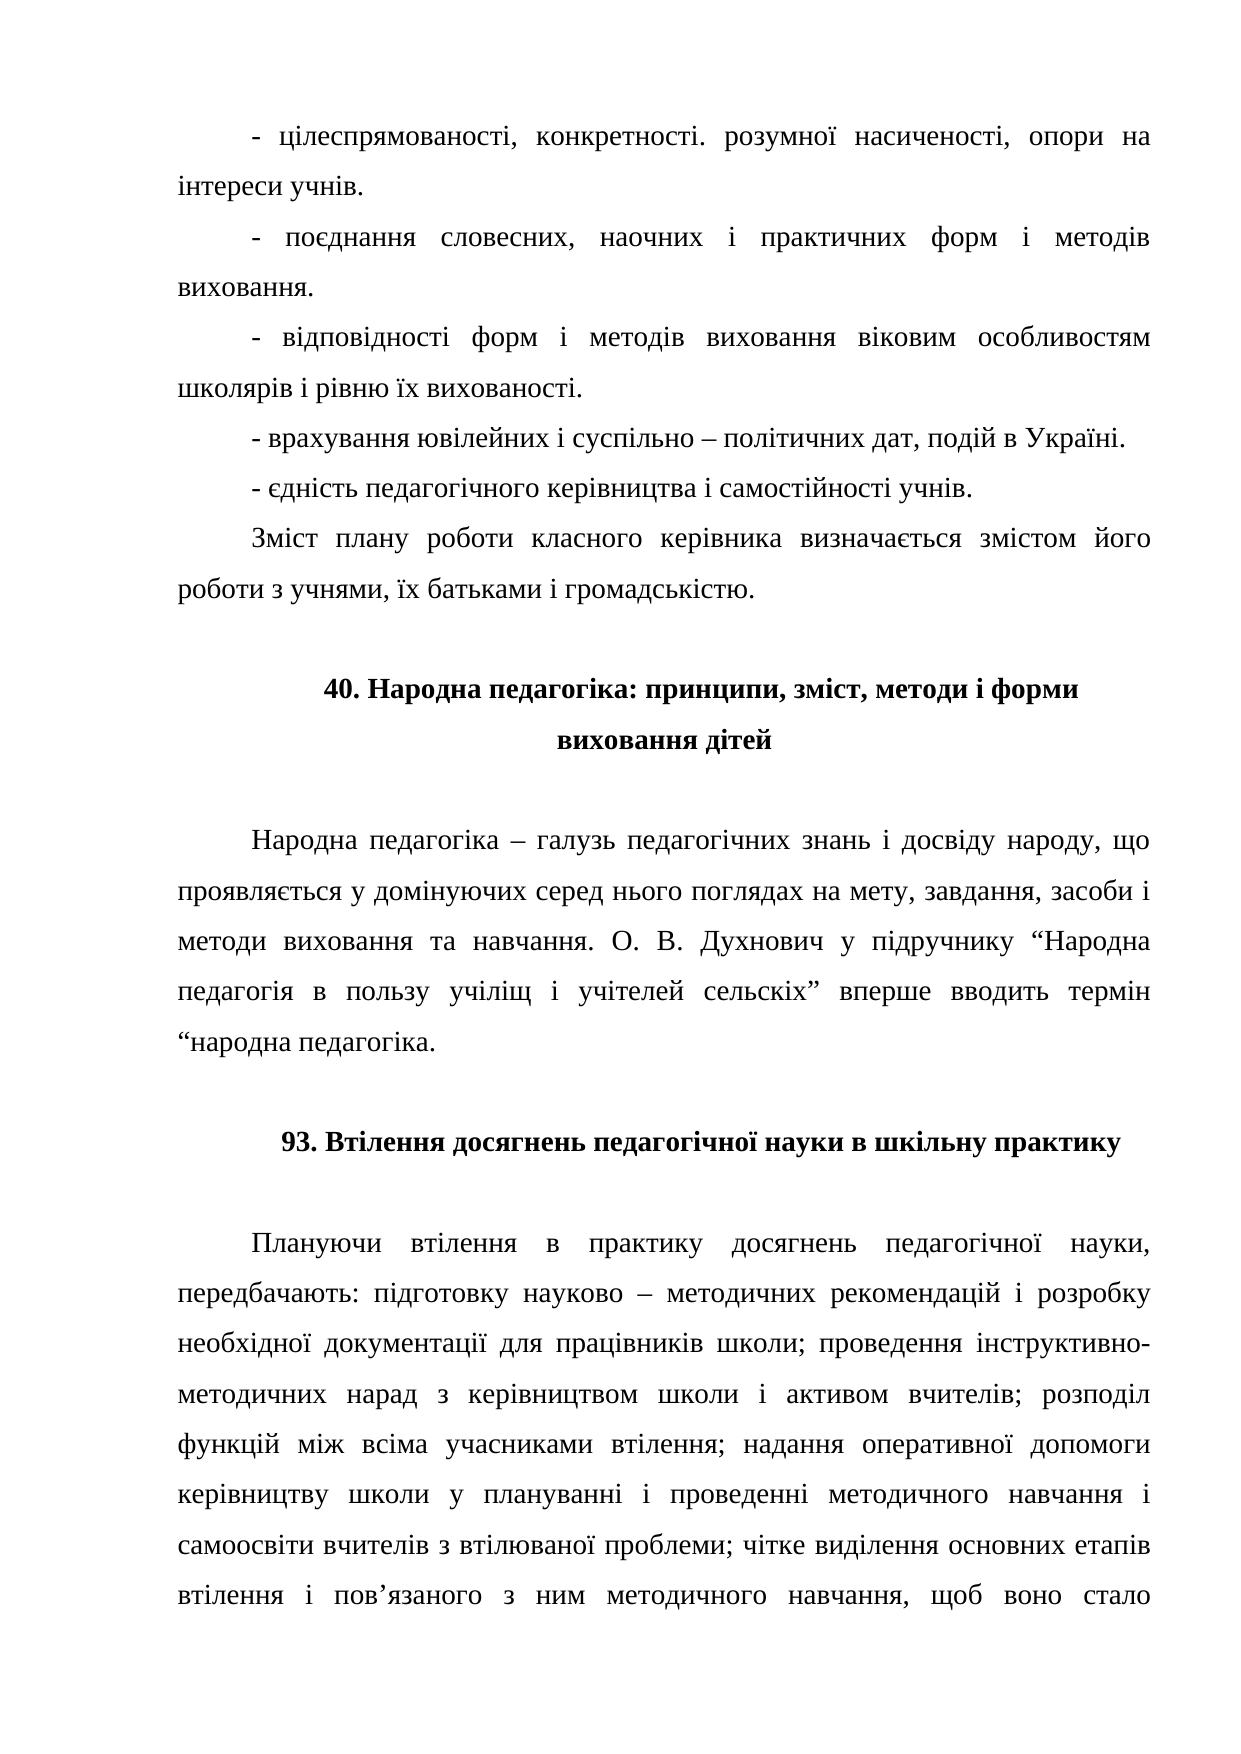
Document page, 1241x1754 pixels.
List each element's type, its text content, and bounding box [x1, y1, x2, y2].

text Народна педагогіка – галузь педагогічних знань і досвіду народу, що проявляється у домінуючих серед нього поглядах на мету, завдання, засоби і методи виховання та навчання. О. В. Духнович у підручнику “Народна педагогія в пользу учіліщ і учітелей сельскіх” вперше вводить термін “народна педагогіка. [177, 822, 1152, 1057]
text - єдність педагогічного керівництва і самостійності учнів. [177, 470, 1152, 504]
text 40. Народна педагогіка: принципи, зміст, методи і форми виховання дітей [177, 672, 1152, 755]
text - відповідності форм і методів виховання віковим особливостям школярів і рівню їх вихованості. [177, 319, 1152, 403]
text - поєднання словесних, наочних і практичних форм і методів виховання. [177, 219, 1152, 303]
text Зміст плану роботи класного керівника визначається змістом його роботи з учнями, їх батьками і громадськістю. [177, 521, 1152, 604]
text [177, 1225, 1152, 1611]
text 93. Втілення досягнень педагогічної науки в шкільну практику [177, 1124, 1152, 1158]
text - врахування ювілейних і суспільно – політичних дат, подій в Україні. [177, 420, 1152, 453]
text - цілеспрямованості, конкретності. розумної насиченості, опори на інтереси учнів. [177, 118, 1152, 202]
